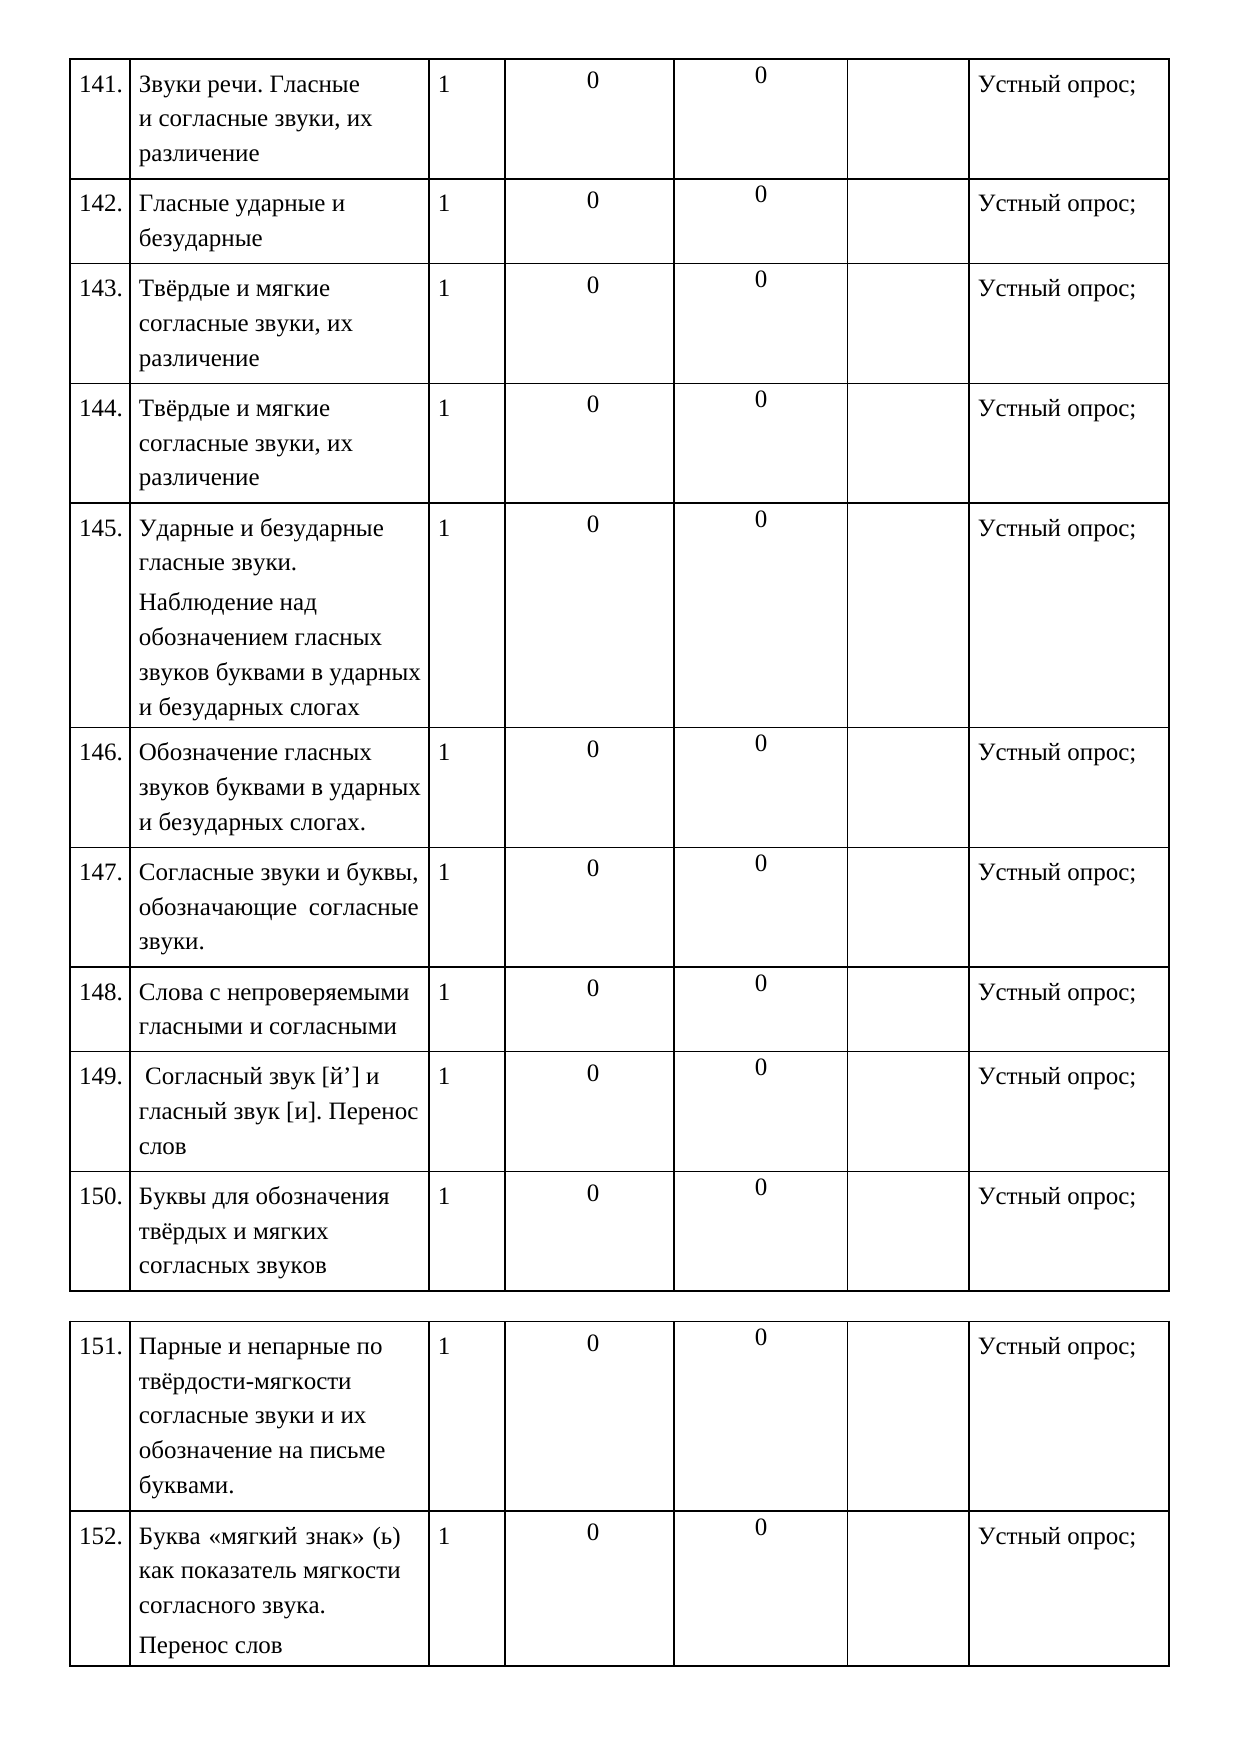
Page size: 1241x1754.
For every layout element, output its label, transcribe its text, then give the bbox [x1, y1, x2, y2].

table_header Парные и непарные по твёрдости-мягкости согласные звуки и их обозначение на письме буквами. [131, 1322, 428, 1510]
table_cell Буквы для обозначения твёрдых и мягких согласных звуков [131, 1172, 428, 1290]
table_cell 149. [71, 1052, 129, 1171]
table_cell 142. [71, 180, 129, 263]
table_cell 1 [430, 504, 504, 727]
table_cell [848, 180, 968, 263]
table_cell 0 [675, 1172, 847, 1290]
table_cell 1 [430, 264, 504, 382]
table_cell 0 [506, 968, 673, 1051]
table_cell Устный опрос; [970, 60, 1168, 178]
table_cell Твёрдые и мягкие согласные звуки, их различение [131, 384, 428, 502]
table_cell 0 [506, 1172, 673, 1290]
table_header 151. [71, 1322, 129, 1510]
table_cell [848, 504, 968, 727]
table_cell [848, 1512, 968, 1665]
table_cell 152. [71, 1512, 129, 1665]
table_header 1 [430, 1322, 504, 1510]
table_cell 0 [675, 180, 847, 263]
table_cell [848, 968, 968, 1051]
table_cell Устный опрос; [970, 180, 1168, 263]
table_cell Согласные звуки и буквы, обозначающие согласные звуки. [131, 848, 428, 966]
table_cell Слова с непроверяемыми гласными и согласными [131, 968, 428, 1051]
table_cell 0 [675, 504, 847, 727]
table_cell Устный опрос; [970, 1512, 1168, 1665]
table_cell 0 [675, 264, 847, 382]
table_cell 0 [675, 1512, 847, 1665]
table_cell [848, 264, 968, 382]
table_cell Устный опрос; [970, 1172, 1168, 1290]
table_header 0 [675, 1322, 847, 1510]
table_cell Твёрдые и мягкие согласные звуки, их различение [131, 264, 428, 382]
table_cell 0 [675, 848, 847, 966]
table_cell 1 [430, 180, 504, 263]
table_cell Буква «мягкий знак» (ь) как показатель мягкости согласного звука. Перенос слов [131, 1512, 428, 1665]
table_cell Гласные ударные и безударные [131, 180, 428, 263]
table_cell Ударные и безударные гласные звуки. Наблюдение над обозначением гласных звуков буквами в ударных и безударных слогах [131, 504, 428, 727]
table_cell [848, 1172, 968, 1290]
table_cell 0 [506, 180, 673, 263]
table_cell Согласный звук [й’] и гласный звук [и]. Перенос слов [131, 1052, 428, 1171]
table_cell 1 [430, 1172, 504, 1290]
table_cell 0 [506, 728, 673, 846]
table_cell [848, 728, 968, 846]
table_cell Устный опрос; [970, 384, 1168, 502]
table_cell 0 [675, 968, 847, 1051]
table_cell Устный опрос; [970, 504, 1168, 727]
table_cell 141. [71, 60, 129, 178]
table_cell 0 [506, 1052, 673, 1171]
table_cell Устный опрос; [970, 728, 1168, 846]
table_cell [848, 848, 968, 966]
table_cell 0 [675, 60, 847, 178]
table_cell [848, 1052, 968, 1171]
table_cell 0 [506, 384, 673, 502]
table_cell 150. [71, 1172, 129, 1290]
table_cell Устный опрос; [970, 848, 1168, 966]
table_cell 0 [675, 384, 847, 502]
table_cell 0 [506, 264, 673, 382]
table_header 0 [506, 1322, 673, 1510]
table_cell 1 [430, 1512, 504, 1665]
table_cell Устный опрос; [970, 1052, 1168, 1171]
table_cell 143. [71, 264, 129, 382]
table_cell [848, 384, 968, 502]
table_cell 1 [430, 1052, 504, 1171]
table_cell 146. [71, 728, 129, 846]
table_cell Устный опрос; [970, 968, 1168, 1051]
table_cell 0 [506, 1512, 673, 1665]
table_cell Устный опрос; [970, 264, 1168, 382]
table_cell 1 [430, 848, 504, 966]
table_cell 1 [430, 728, 504, 846]
table_cell 148. [71, 968, 129, 1051]
table_cell 0 [506, 848, 673, 966]
table_header Устный опрос; [970, 1322, 1168, 1510]
table_cell 0 [506, 60, 673, 178]
table_cell 0 [675, 1052, 847, 1171]
table_cell 1 [430, 384, 504, 502]
table_cell 144. [71, 384, 129, 502]
table_header [848, 1322, 968, 1510]
table_cell 145. [71, 504, 129, 727]
table_cell 1 [430, 968, 504, 1051]
table_cell 147. [71, 848, 129, 966]
table_cell 0 [506, 504, 673, 727]
table_cell Звуки речи. Гласные и согласные звуки, их различение [131, 60, 428, 178]
table_cell 1 [430, 60, 504, 178]
table_cell Обозначение гласных звуков буквами в ударных и безударных слогах. [131, 728, 428, 846]
table_cell 0 [675, 728, 847, 846]
table_cell [848, 60, 968, 178]
